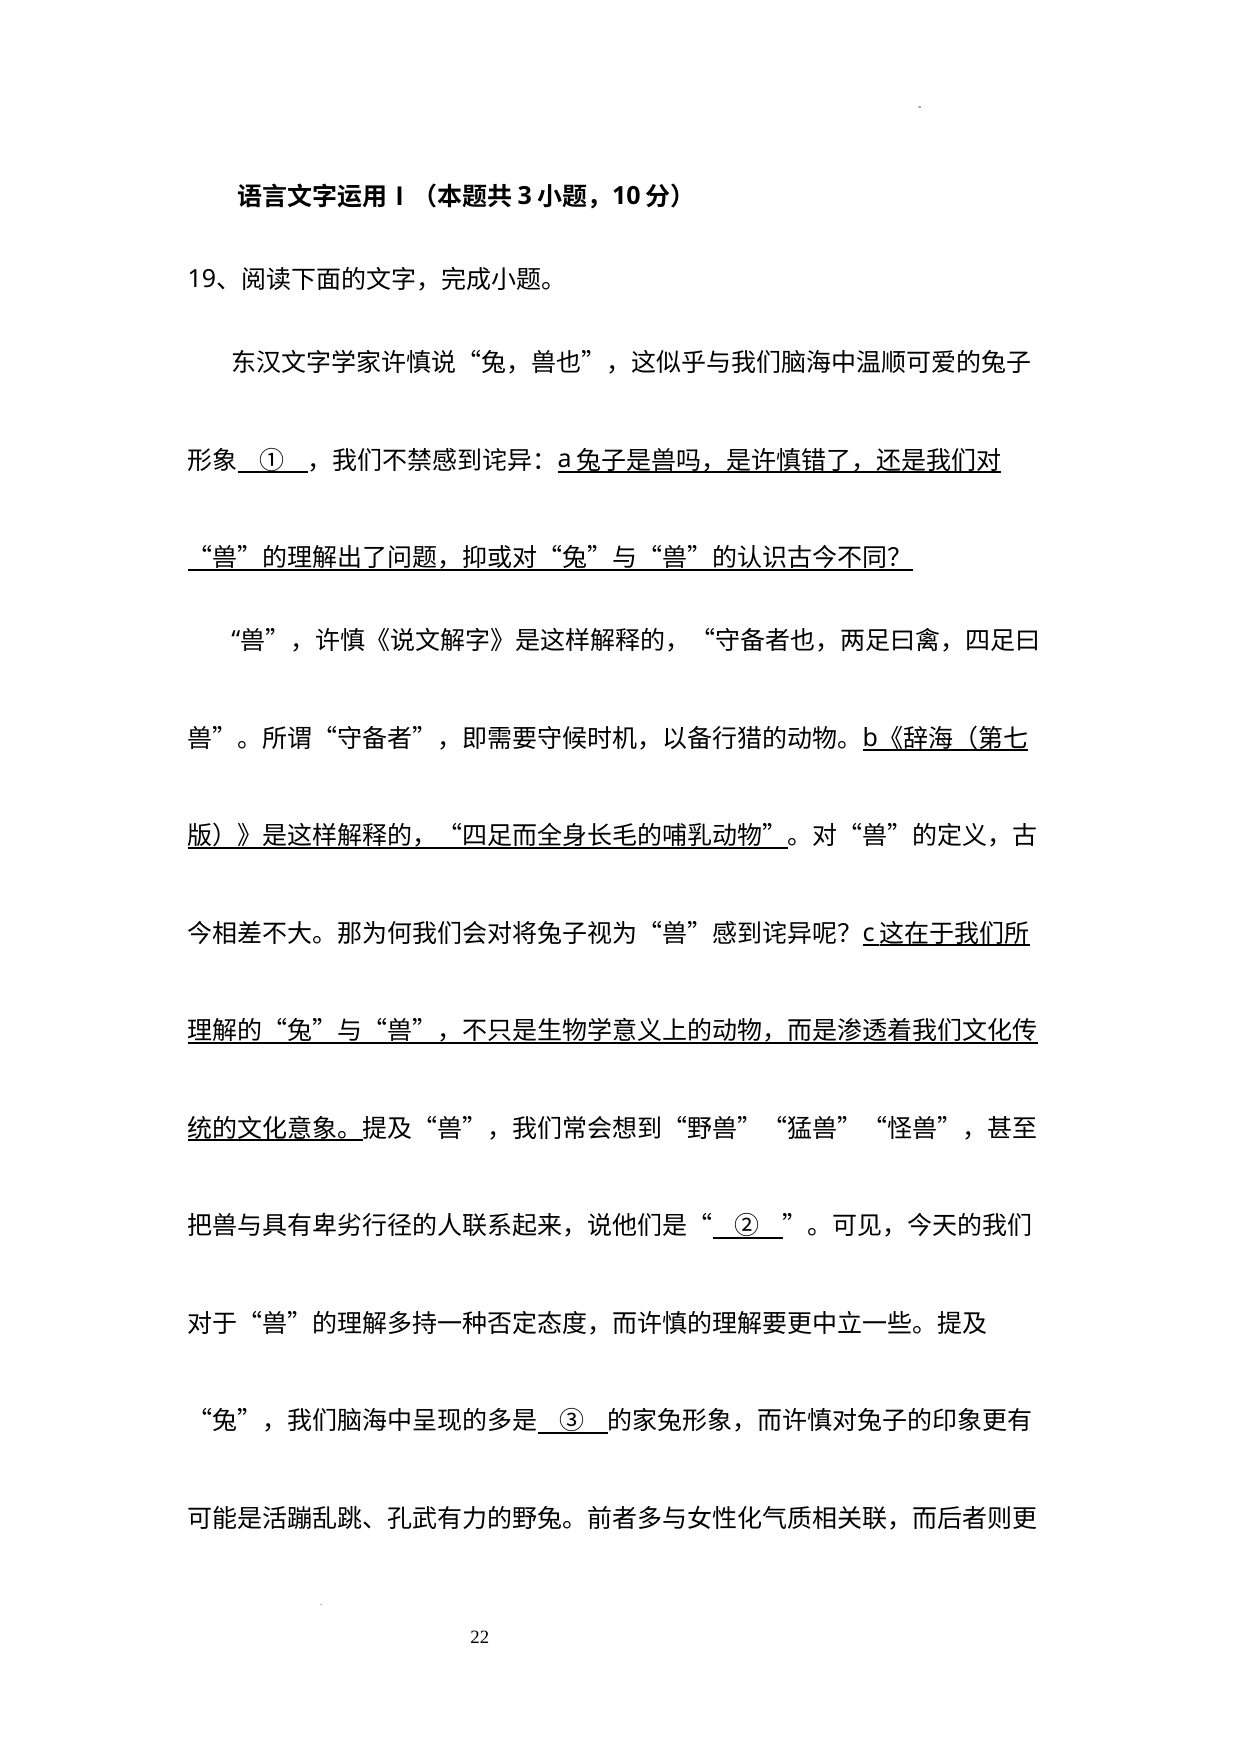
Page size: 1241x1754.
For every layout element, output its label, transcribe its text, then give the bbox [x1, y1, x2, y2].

text 语言文字运用Ⅰ（本题共3小题，10分） [187, 162, 1053, 227]
text 19、阅读下面的文字，完成小题。 [187, 245, 1053, 310]
text 东汉文字学家许慎说“兔，兽也”，这似乎与我们脑海中温顺可爱的兔子形象 ① ，我们不禁感到诧异：a兔子是兽吗，是许慎错了，还是我们对“兽”的理解出了问题，抑或对“兔”与“兽”的认识古今不同？ [187, 328, 1053, 588]
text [187, 606, 1053, 1549]
